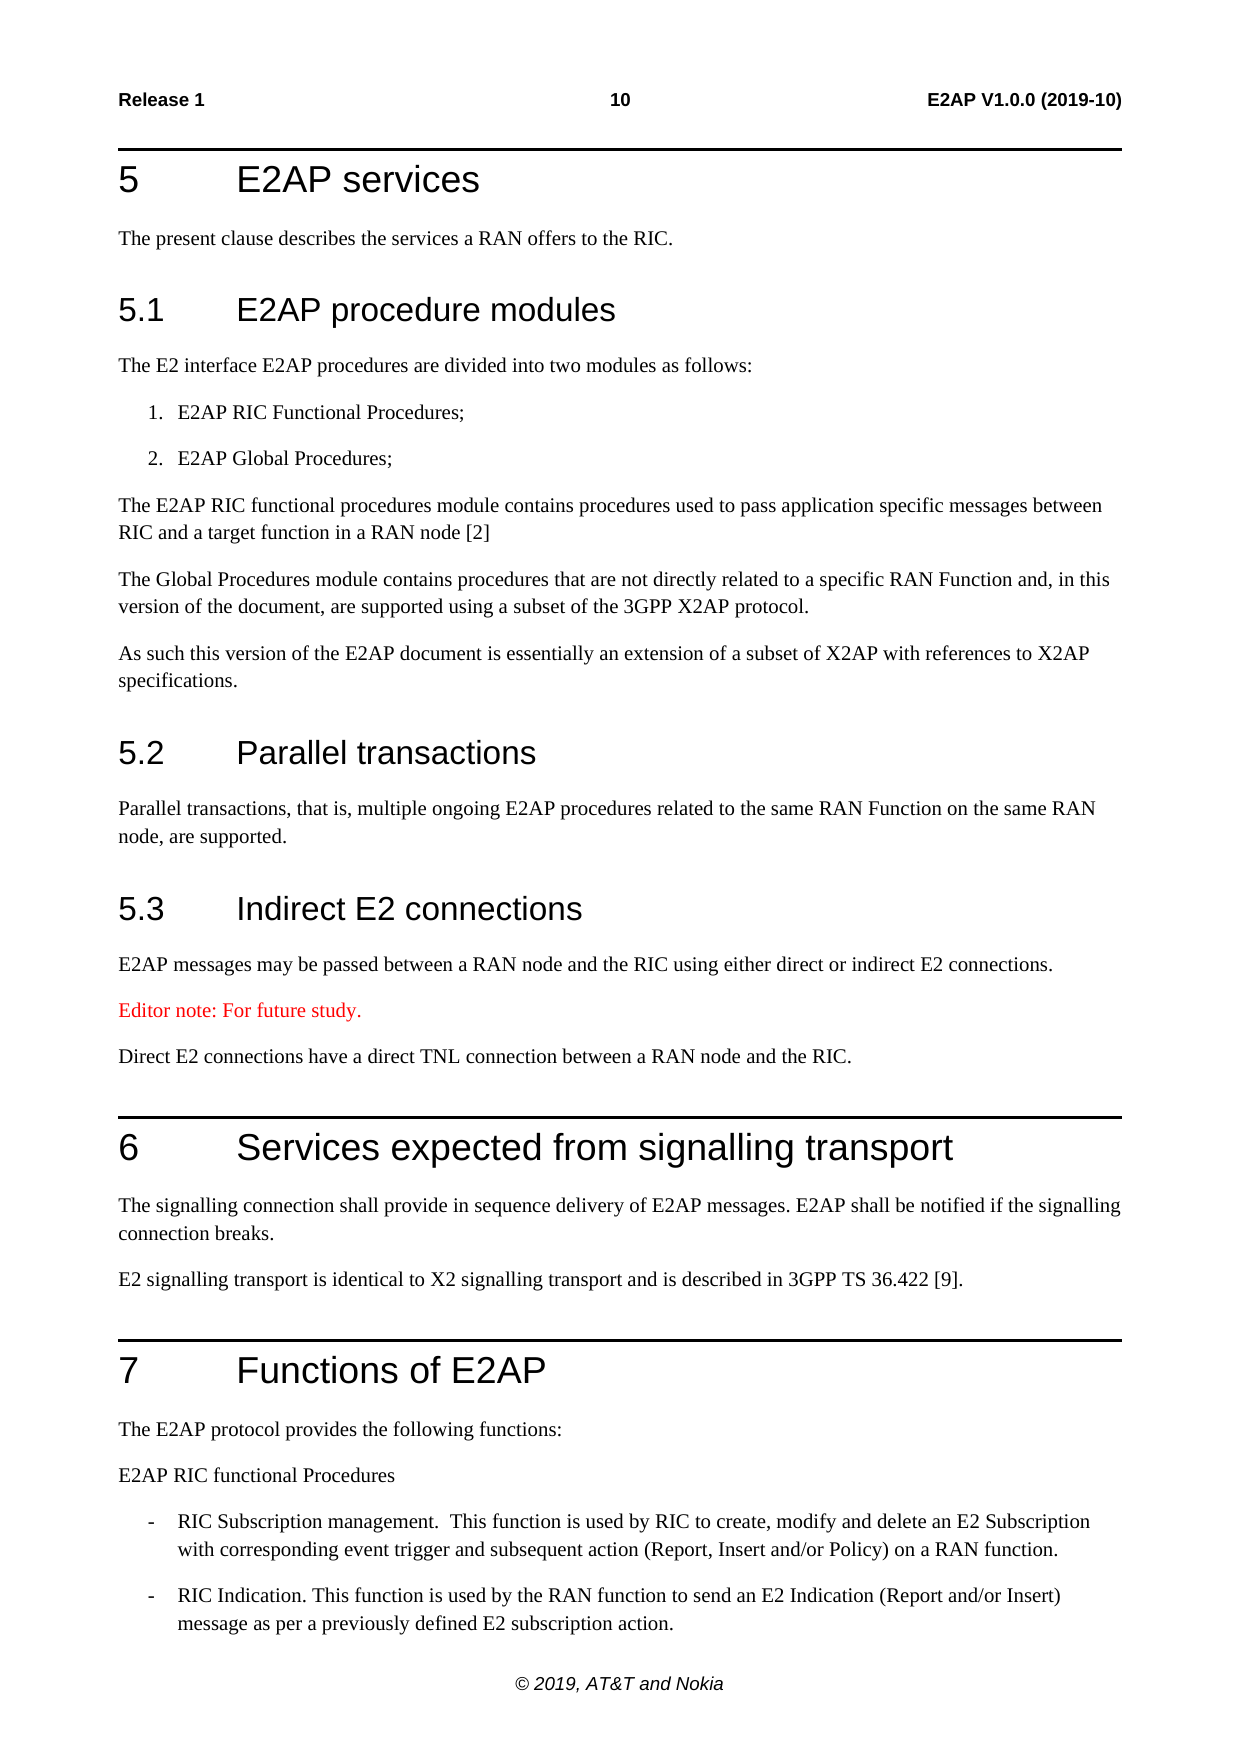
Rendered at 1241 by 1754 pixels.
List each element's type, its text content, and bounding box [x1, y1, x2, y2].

text 1. E2AP RIC Functional Procedures; [148, 400, 1122, 424]
text The signalling connection shall provide in sequence delivery of E2AP messages. E2AP shall be notified if the signalling connection breaks. [118, 1193, 1122, 1245]
text The E2AP protocol provides the following functions: [118, 1416, 1122, 1441]
subtitle 5.2 Parallel transactions [118, 733, 1122, 772]
text - RIC Indication. This function is used by the RAN function to send an E2 Indication (Report and/or Insert) message as per a previously defined E2 subscription action. [148, 1583, 1122, 1635]
text - RIC Subscription management. This function is used by RIC to create, modify and delete an E2 Subscription with corresponding event trigger and subsequent action (Report, Insert and/or Policy) on a RAN function. [148, 1509, 1122, 1561]
subtitle 6 Services expected from signalling transport [118, 1119, 1122, 1168]
text Editor note: For future study. [118, 998, 1122, 1022]
text Direct E2 connections have a direct TNL connection between a RAN node and the RIC. [118, 1044, 1122, 1068]
text E2AP messages may be passed between a RAN node and the RIC using either direct or indirect E2 connections. [118, 952, 1122, 976]
text As such this version of the E2AP document is essentially an extension of a subset of X2AP with references to X2AP specifications. [118, 640, 1122, 692]
text 2. E2AP Global Procedures; [148, 446, 1122, 470]
text Parallel transactions, that is, multiple ongoing E2AP procedures related to the same RAN Function on the same RAN node, are supported. [118, 796, 1122, 848]
text The E2AP RIC functional procedures module contains procedures used to pass application specific messages between RIC and a target function in a RAN node [2] [118, 492, 1122, 544]
text The E2 interface E2AP procedures are divided into two modules as follows: [118, 353, 1122, 377]
text E2AP RIC functional Procedures [118, 1463, 1122, 1487]
subtitle 5.1 E2AP procedure modules [118, 291, 1122, 329]
text The present clause describes the services a RAN offers to the RIC. [118, 225, 1122, 249]
subtitle 7 Functions of E2AP [118, 1342, 1122, 1391]
text E2 signalling transport is identical to X2 signalling transport and is described in 3GPP TS 36.422 [9]. [118, 1267, 1122, 1291]
subtitle 5.3 Indirect E2 connections [118, 889, 1122, 927]
subtitle 5 E2AP services [118, 151, 1122, 200]
text The Global Procedures module contains procedures that are not directly related to a specific RAN Function and, in this version of the document, are supported using a subset of the 3GPP X2AP protocol. [118, 566, 1122, 618]
